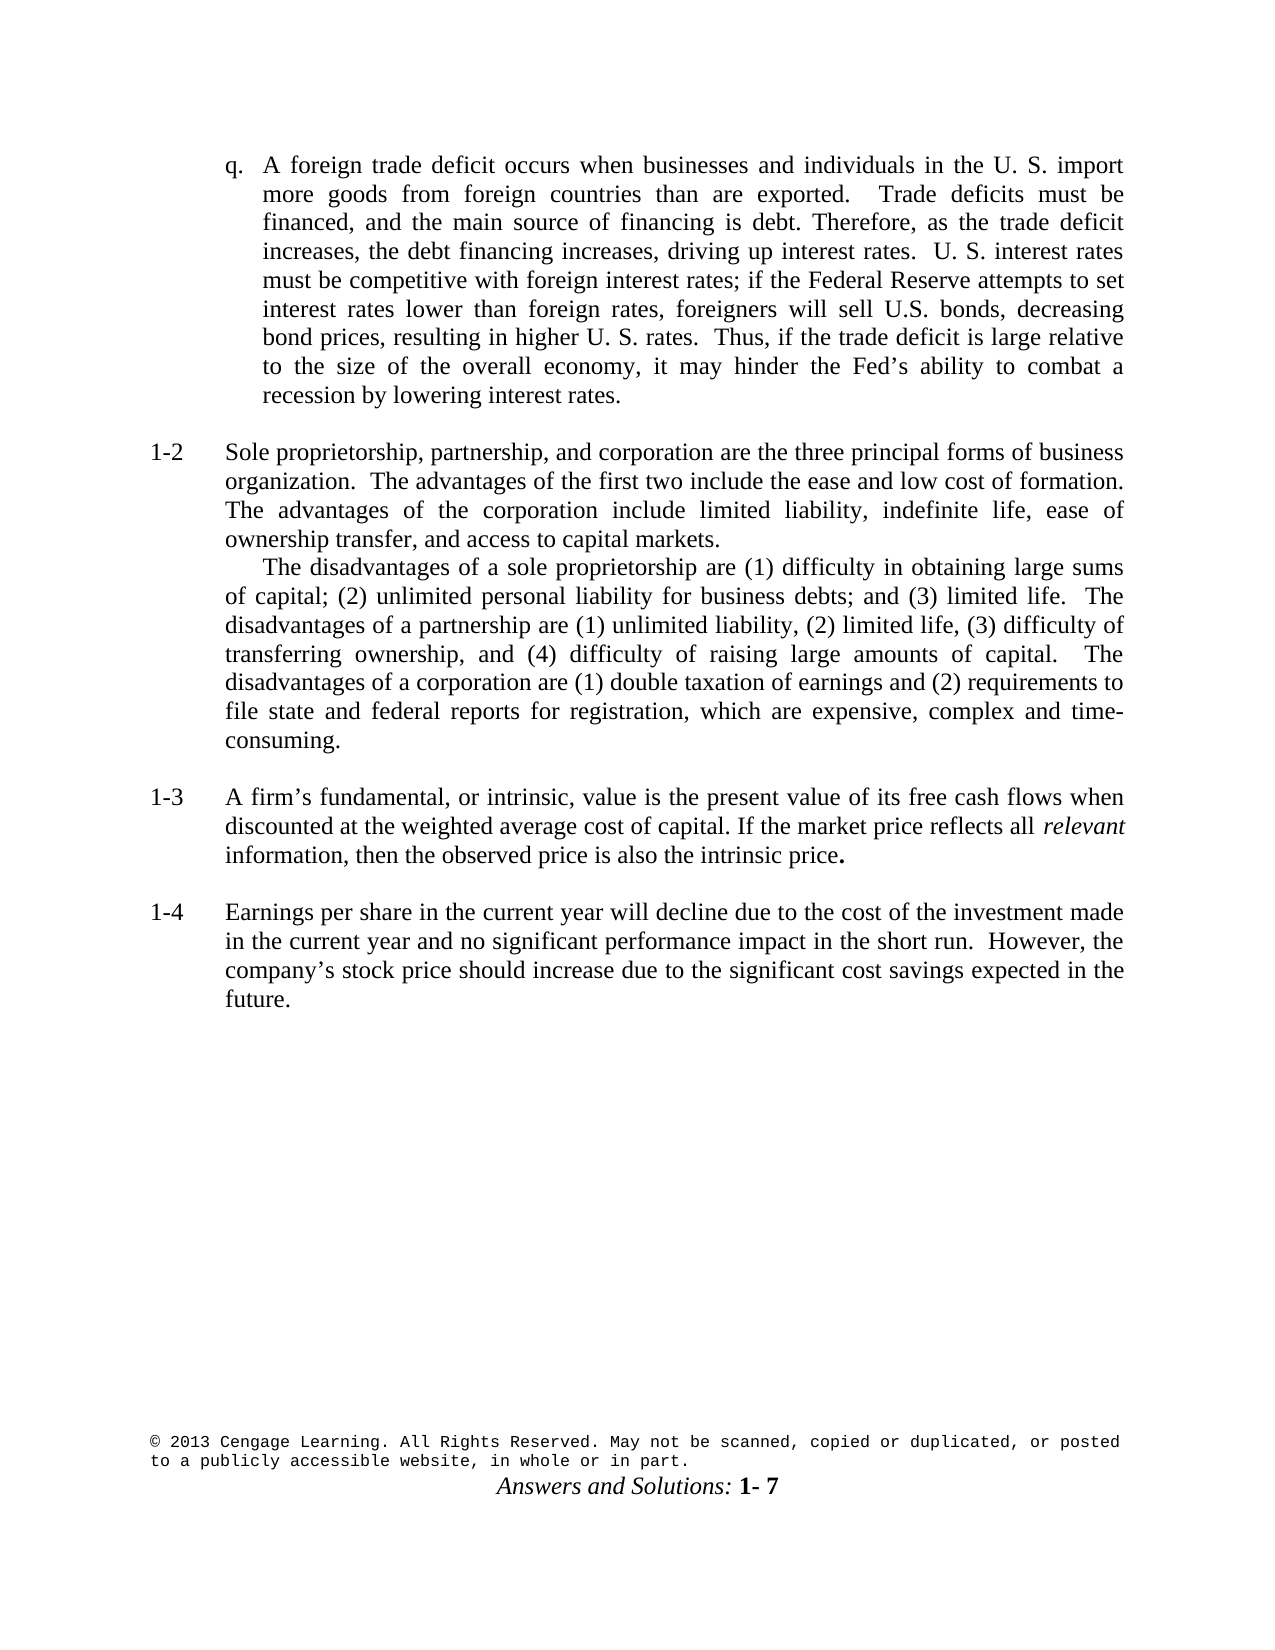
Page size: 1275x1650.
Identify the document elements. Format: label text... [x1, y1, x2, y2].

text 1-4 Earnings per share in the current year will decline due to the cost of the investment made in the current year and no significant performance impact in the short run. However, the company’s stock price should increase due to the significant cost savings expected in the future. [150, 897, 1125, 1012]
text q. A foreign trade deficit occurs when businesses and individuals in the import more goods from foreign countries than are exported. Trade deficits must be financed, and the main source of financing is debt. Therefore, as the trade deficit increases, the debt financing increases, driving up interest rates. interest rates must be competitive with foreign interest rates; if the Federal Reserve attempts to set interest rates lower than foreign rates, foreigners will sell bonds, decreasing bond prices, resulting in higher rates. Thus, if the trade deficit is large relative to the size of the overall economy, it may hinder the Fed’s ability to combat a recession by lowering interest rates. [225, 150, 1125, 409]
text 1-3 A firm’s fundamental, or intrinsic, value is the present value of its free cash flows when discounted at the weighted average cost of capital. If the market price reflects all relevant information, then the observed price is also the intrinsic price. [150, 782, 1125, 869]
text 1-2 Sole proprietorship, partnership, and corporation are the three principal forms of business organization. The advantages of the first two include the ease and low cost of formation. The advantages of the corporation include limited liability, indefinite life, ease of ownership transfer, and access to capital markets. [150, 437, 1125, 552]
text The disadvantages of a sole proprietorship are (1) difficulty in obtaining large sums of capital; (2) unlimited personal liability for business debts; and (3) limited life. The disadvantages of a partnership are (1) unlimited liability, (2) limited life, (3) difficulty of transferring ownership, and (4) difficulty of raising large amounts of capital. The disadvantages of a corporation are (1) double taxation of earnings and (2) requirements to file state and federal reports for registration, which are expensive, complex and time-consuming. [225, 552, 1125, 754]
